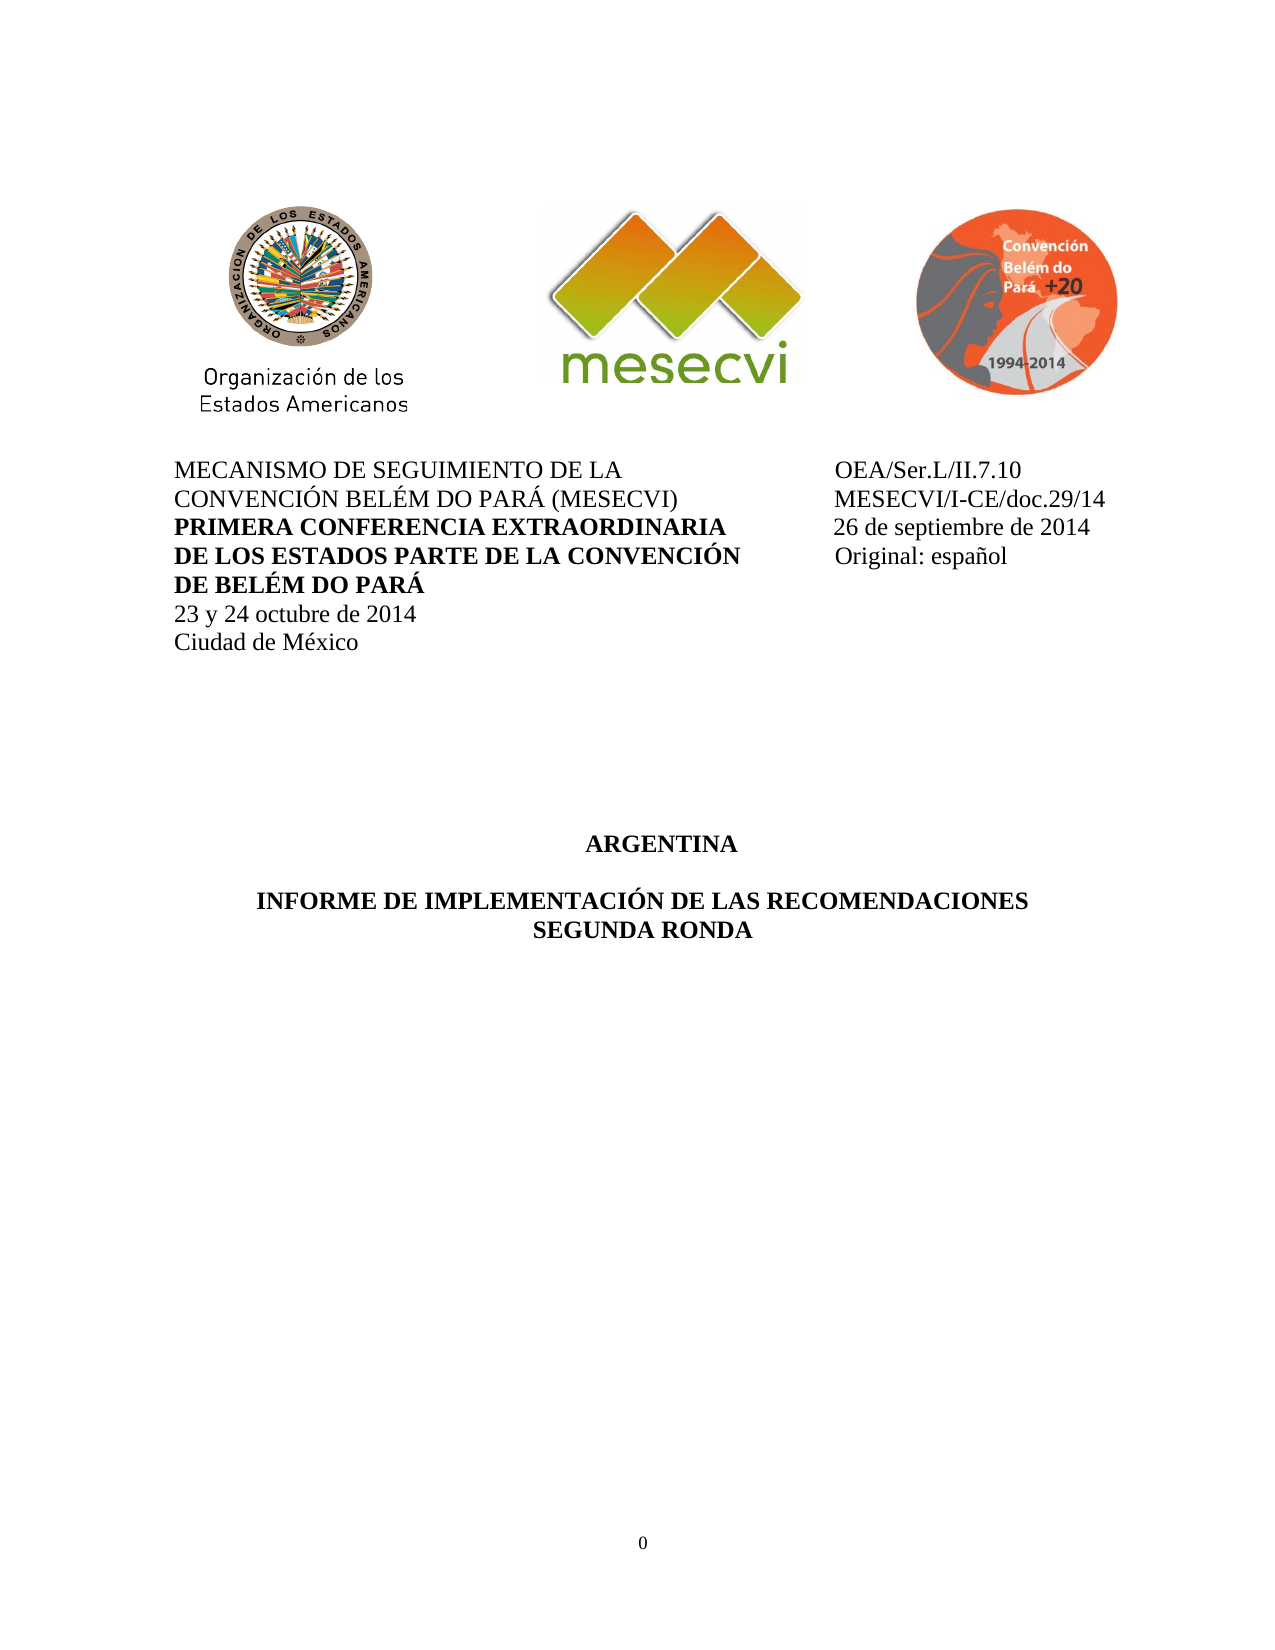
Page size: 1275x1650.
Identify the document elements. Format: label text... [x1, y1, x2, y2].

picture [912, 206, 1119, 399]
text ARGENTINA [211, 829, 1111, 857]
picture [543, 206, 806, 382]
text PRIMERA CONFERENCIA EXTRAORDINARIA 26 de septiembre de 2014 [174, 512, 1111, 541]
text DE LOS ESTADOS PARTE DE LA CONVENCIÓN Original: español [174, 541, 1111, 570]
text Ciudad de México [174, 627, 1111, 656]
text DE BELÉM DO PARÁ [174, 570, 1111, 599]
picture [201, 206, 408, 412]
text INFORME DE IMPLEMENTACIÓN DE LAS RECOMENDACIONES [174, 886, 1111, 915]
text 23 y 24 octubre de 2014 [174, 599, 1111, 627]
text SEGUNDA RONDA [174, 915, 1111, 944]
text MECANISMO DE SEGUIMIENTO DE LA OEA/Ser.L/II.7.10 [174, 455, 1111, 484]
text CONVENCIÓN BELÉM DO PARÁ (MESECVI) MESECVI/I-CE/doc.29/14 [174, 484, 1111, 512]
